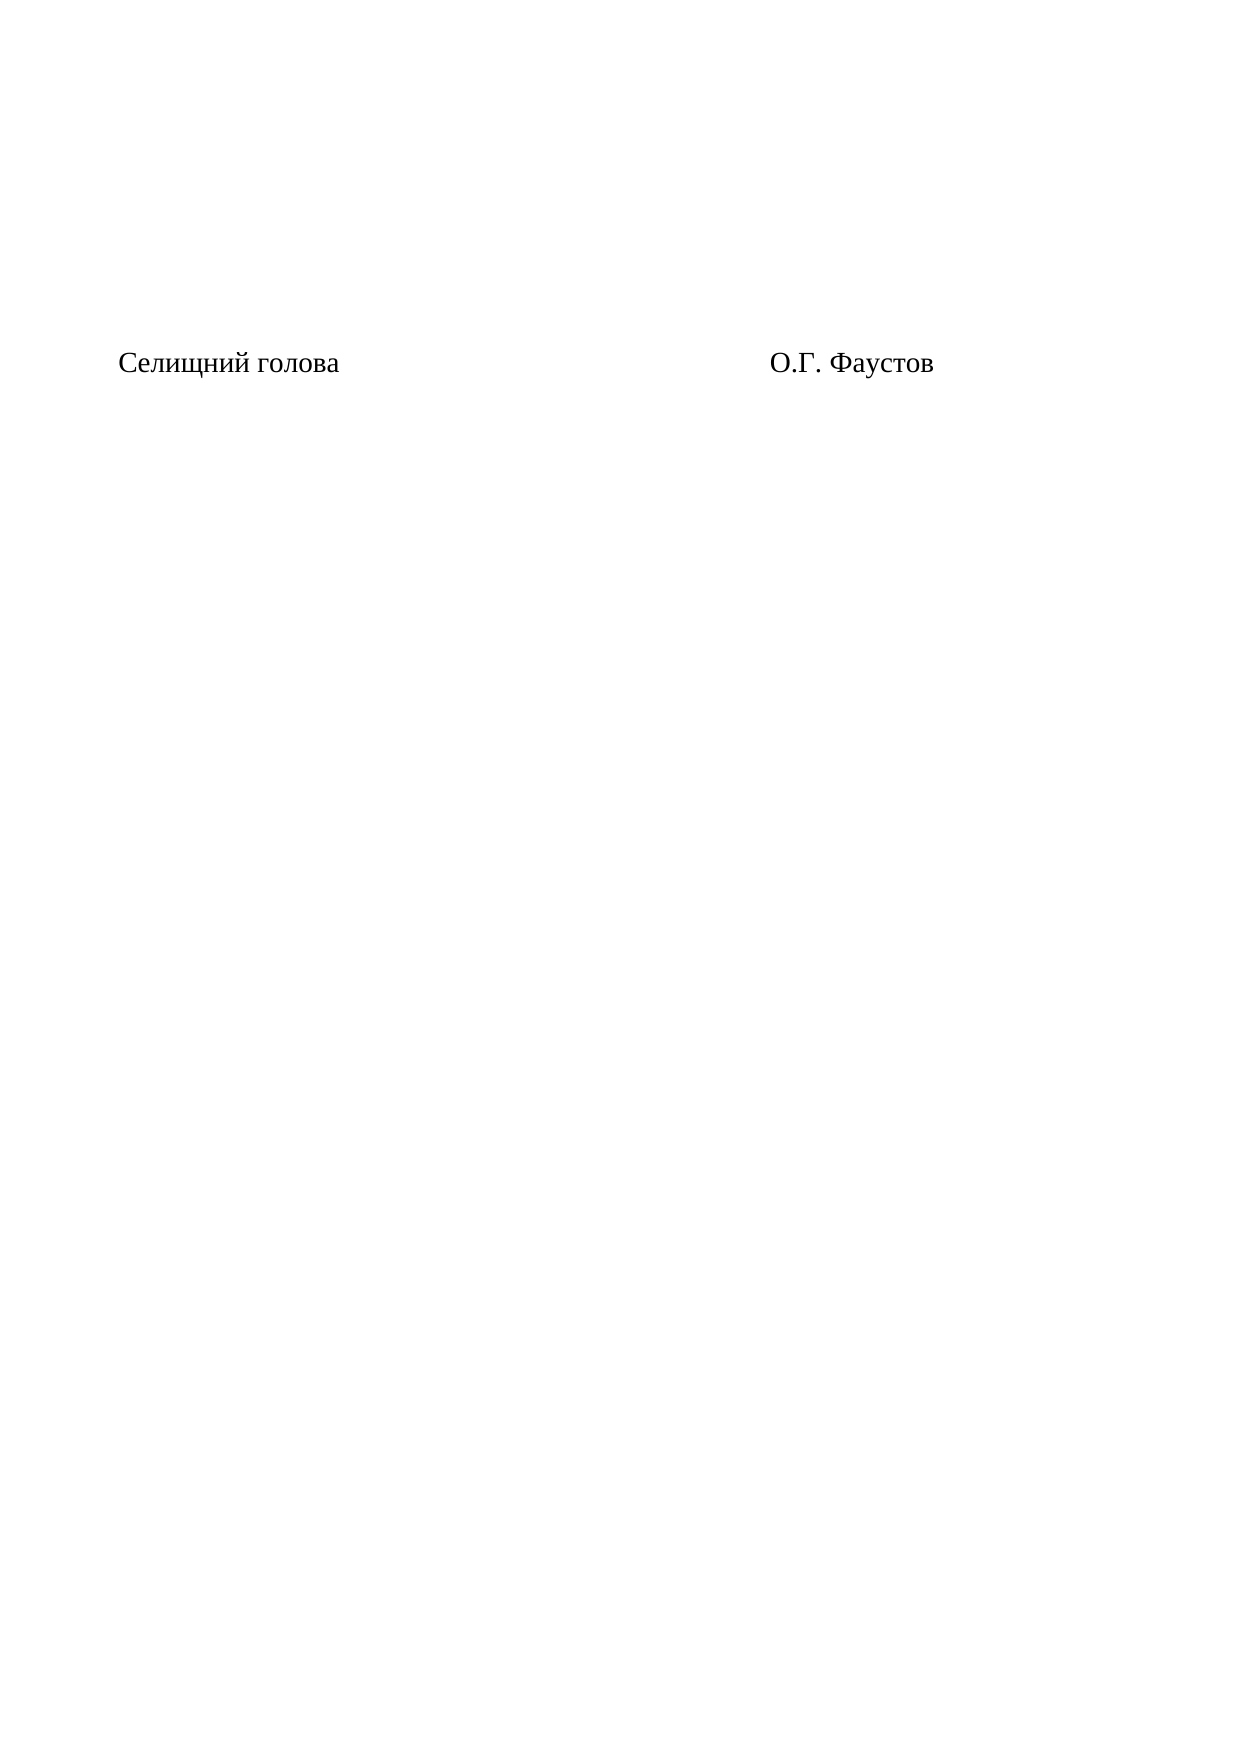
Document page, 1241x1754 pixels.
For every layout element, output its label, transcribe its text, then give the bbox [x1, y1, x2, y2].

text Селищний голова О.Г. Фаустов [118, 345, 1128, 378]
